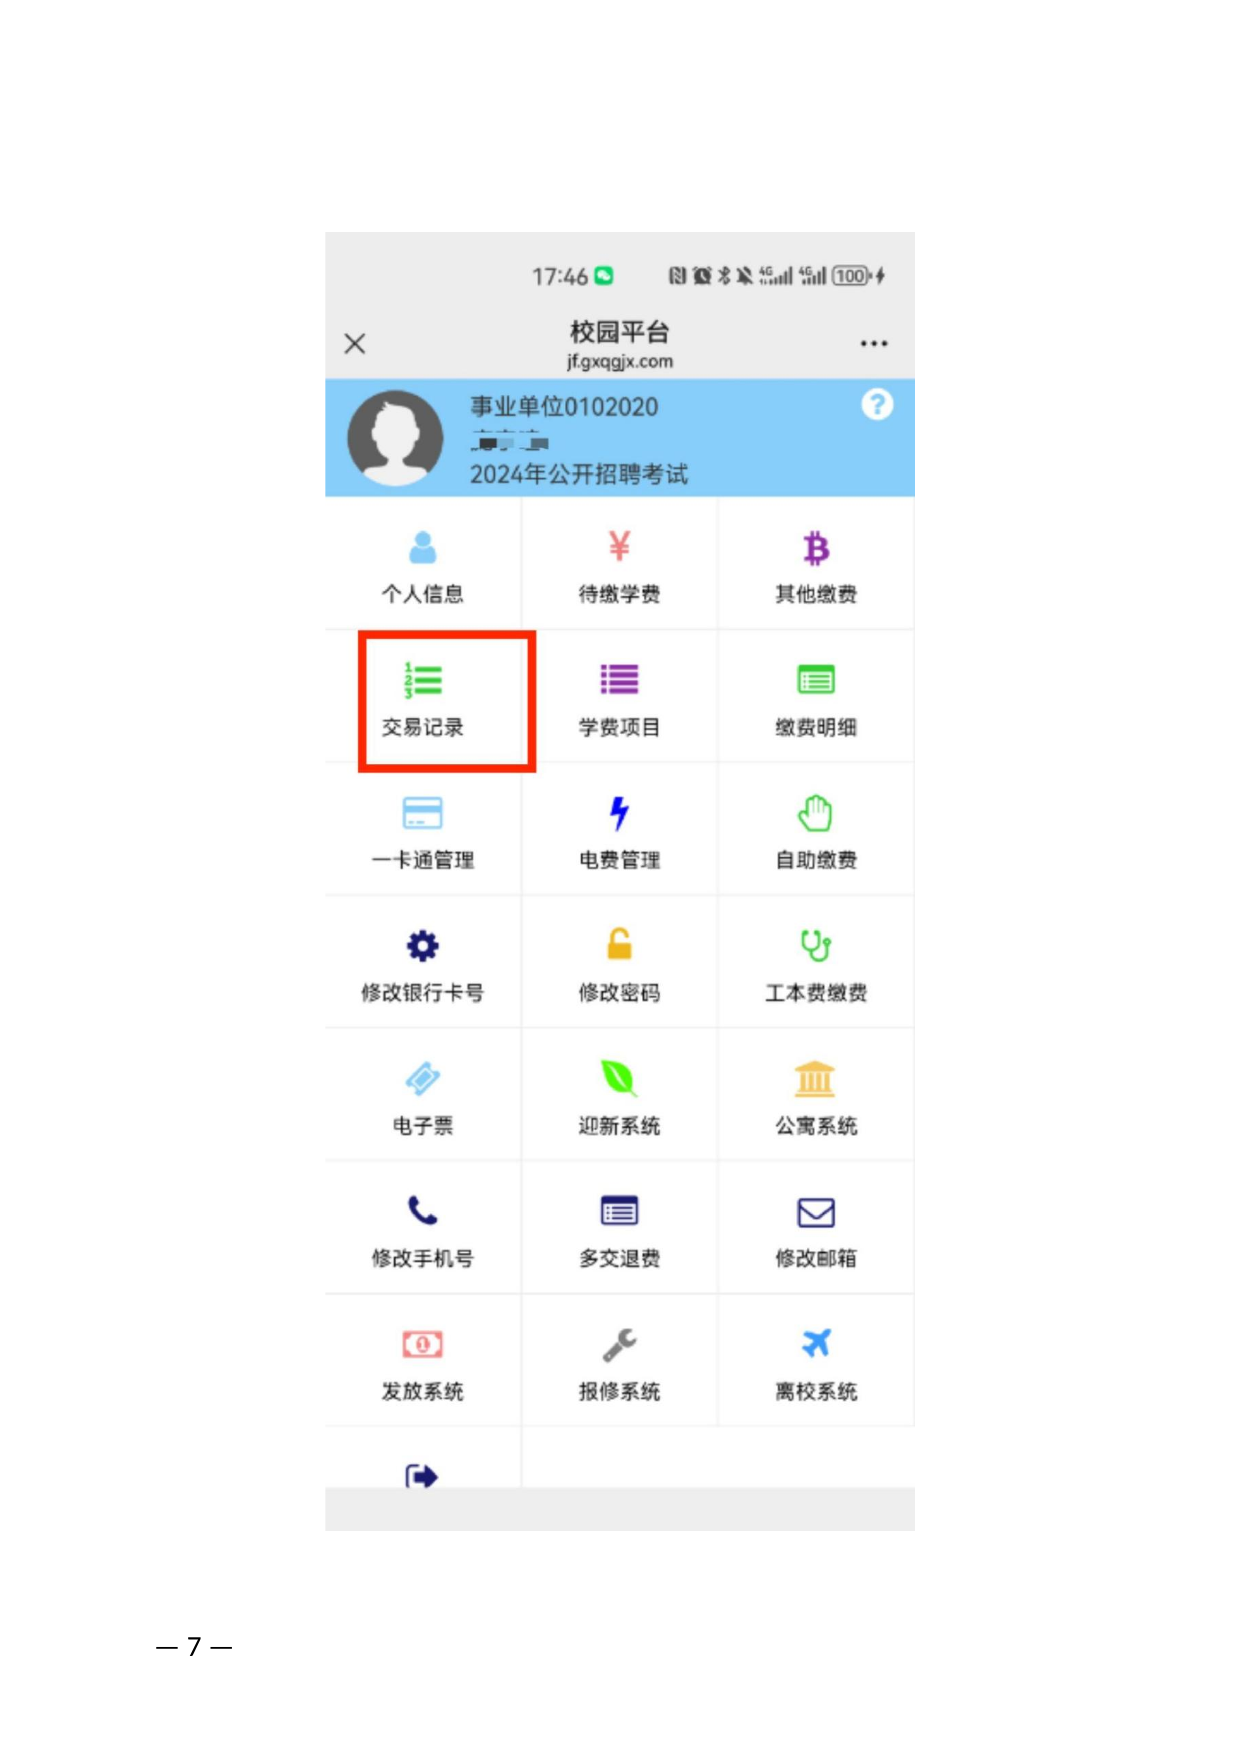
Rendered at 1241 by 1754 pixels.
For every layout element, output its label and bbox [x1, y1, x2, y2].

picture [325, 232, 915, 1531]
